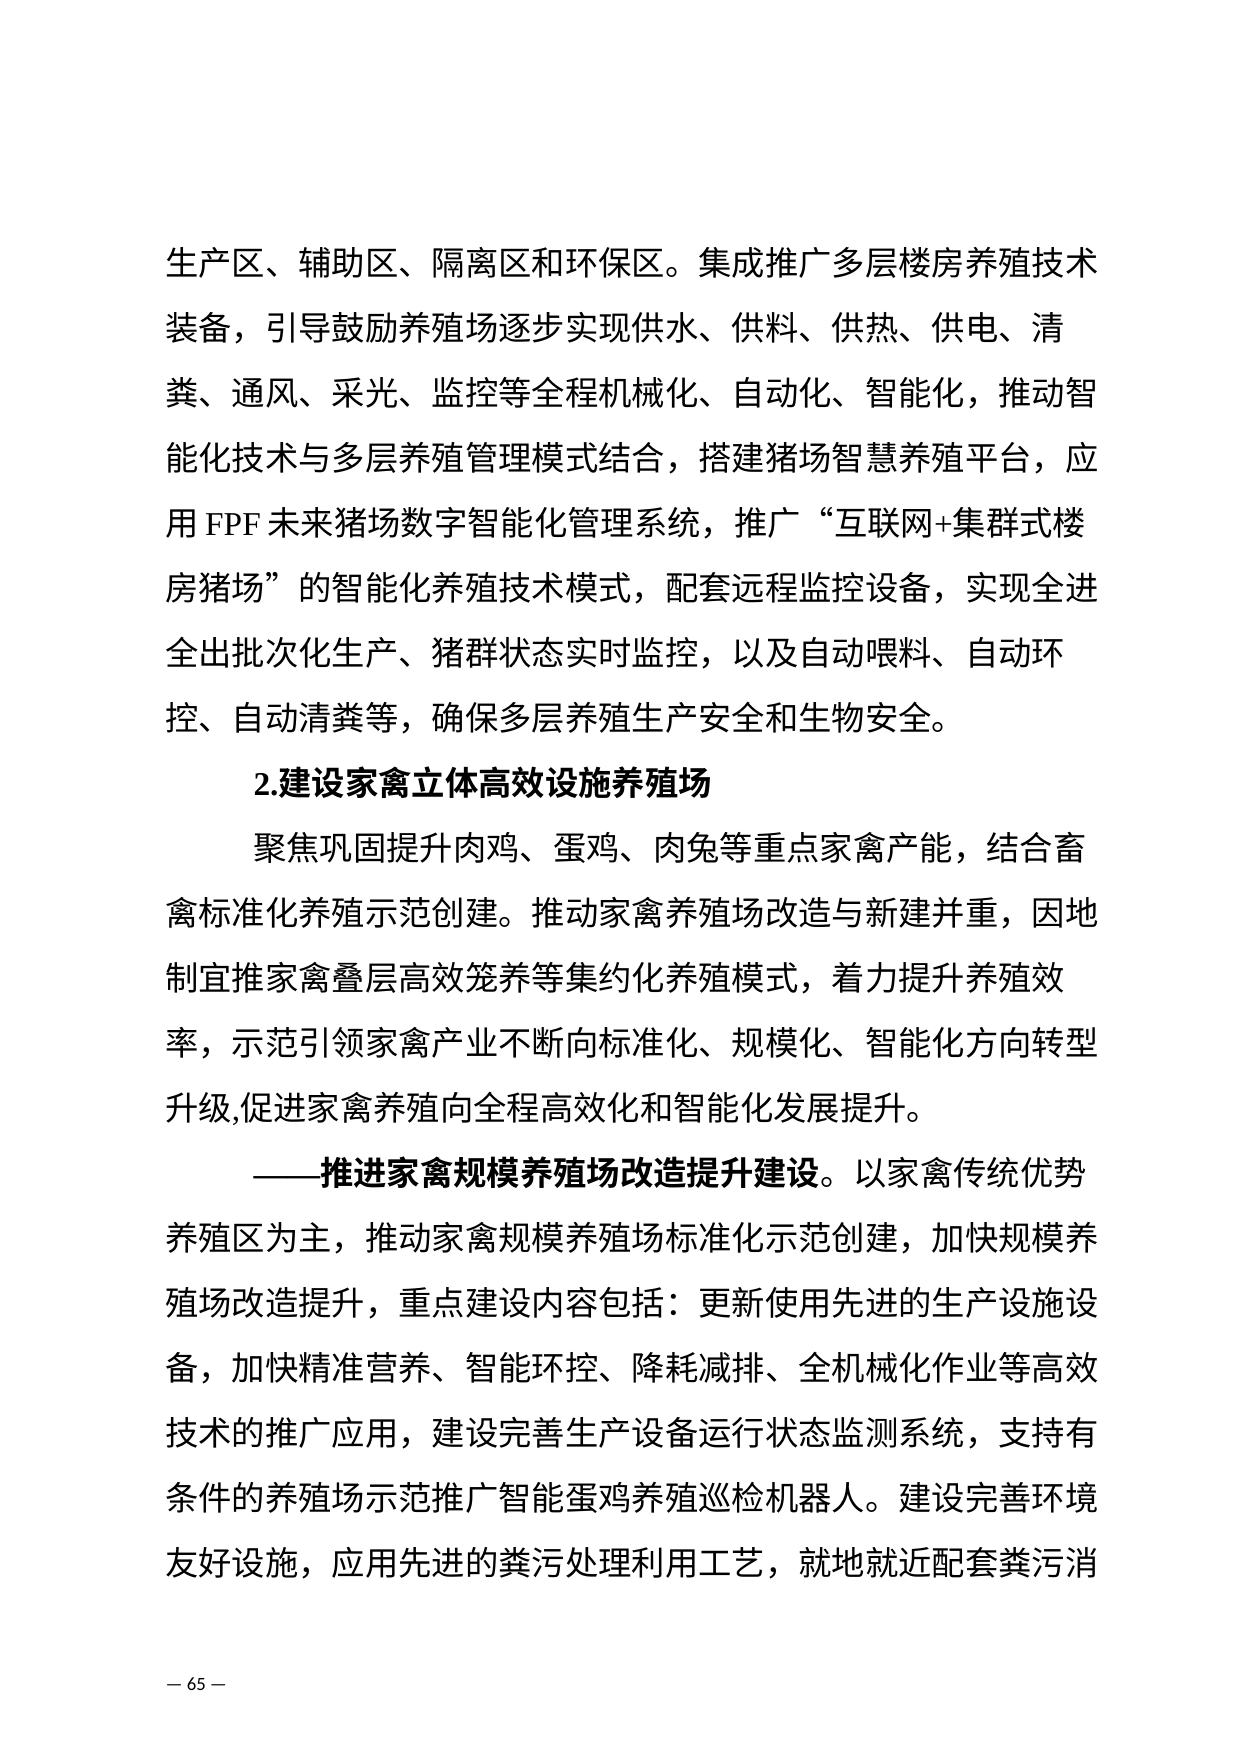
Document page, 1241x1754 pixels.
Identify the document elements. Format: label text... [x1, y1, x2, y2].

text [165, 1139, 1107, 1594]
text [165, 229, 1107, 749]
text 聚焦巩固提升肉鸡、蛋鸡、肉兔等重点家禽产能，结合畜禽标准化养殖示范创建。推动家禽养殖场改造与新建并重，因地制宜推家禽叠层高效笼养等集约化养殖模式，着力提升养殖效率，示范引领家禽产业不断向标准化、规模化、智能化方向转型升级,促进家禽养殖向全程高效化和智能化发展提升。 [165, 814, 1107, 1139]
text 2.建设家禽立体高效设施养殖场 [165, 749, 1107, 814]
